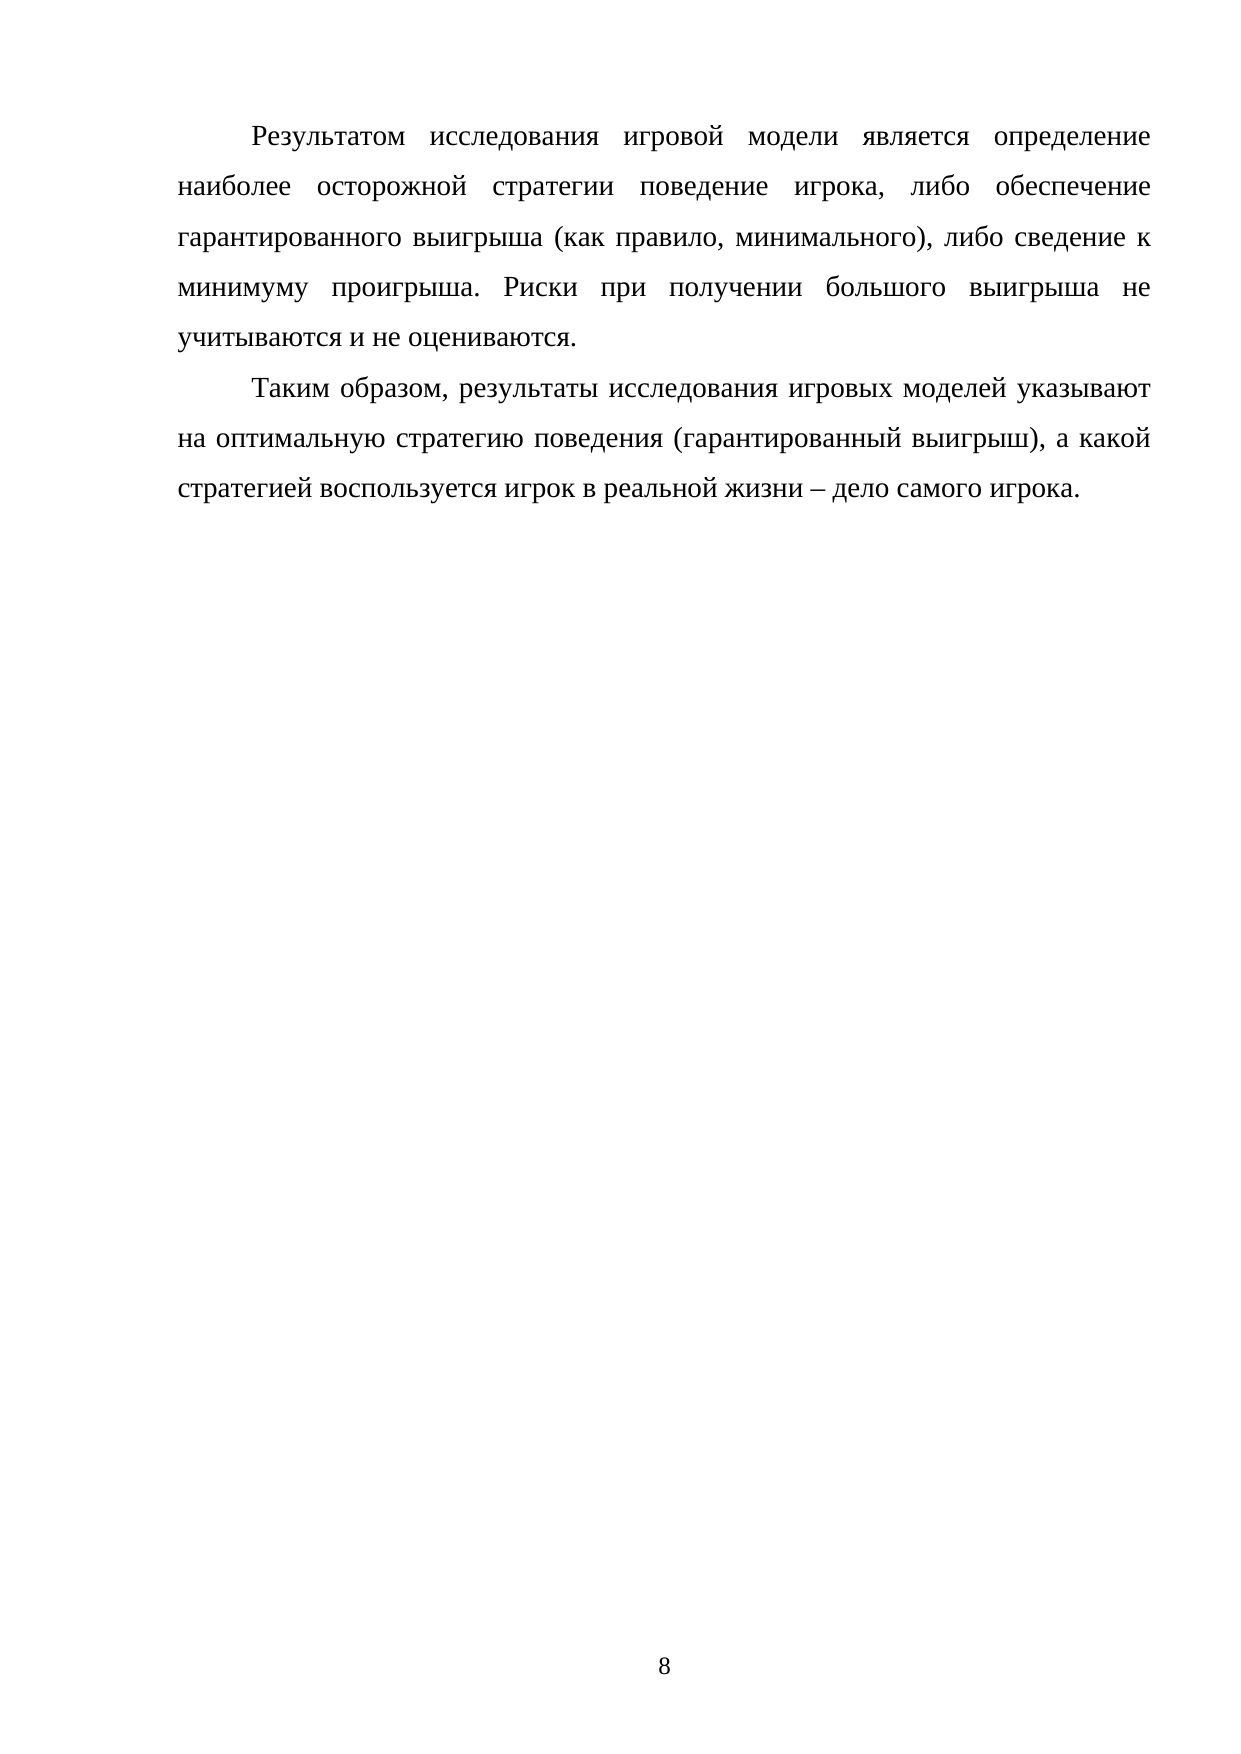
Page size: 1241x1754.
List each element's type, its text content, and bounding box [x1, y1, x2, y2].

text Таким образом, результаты исследования игровых моделей указывают на оптимальную стратегию поведения (гарантированный выигрыш), а какой стратегией воспользуется игрок в реальной жизни – дело самого игрока. [177, 370, 1152, 504]
text Результатом исследования игровой модели является определение наиболее осторожной стратегии поведение игрока, либо обеспечение гарантированного выигрыша (как правило, минимального), либо сведение к минимуму проигрыша. Риски при получении большого выигрыша не учитываются и не оцениваются. [177, 118, 1152, 353]
